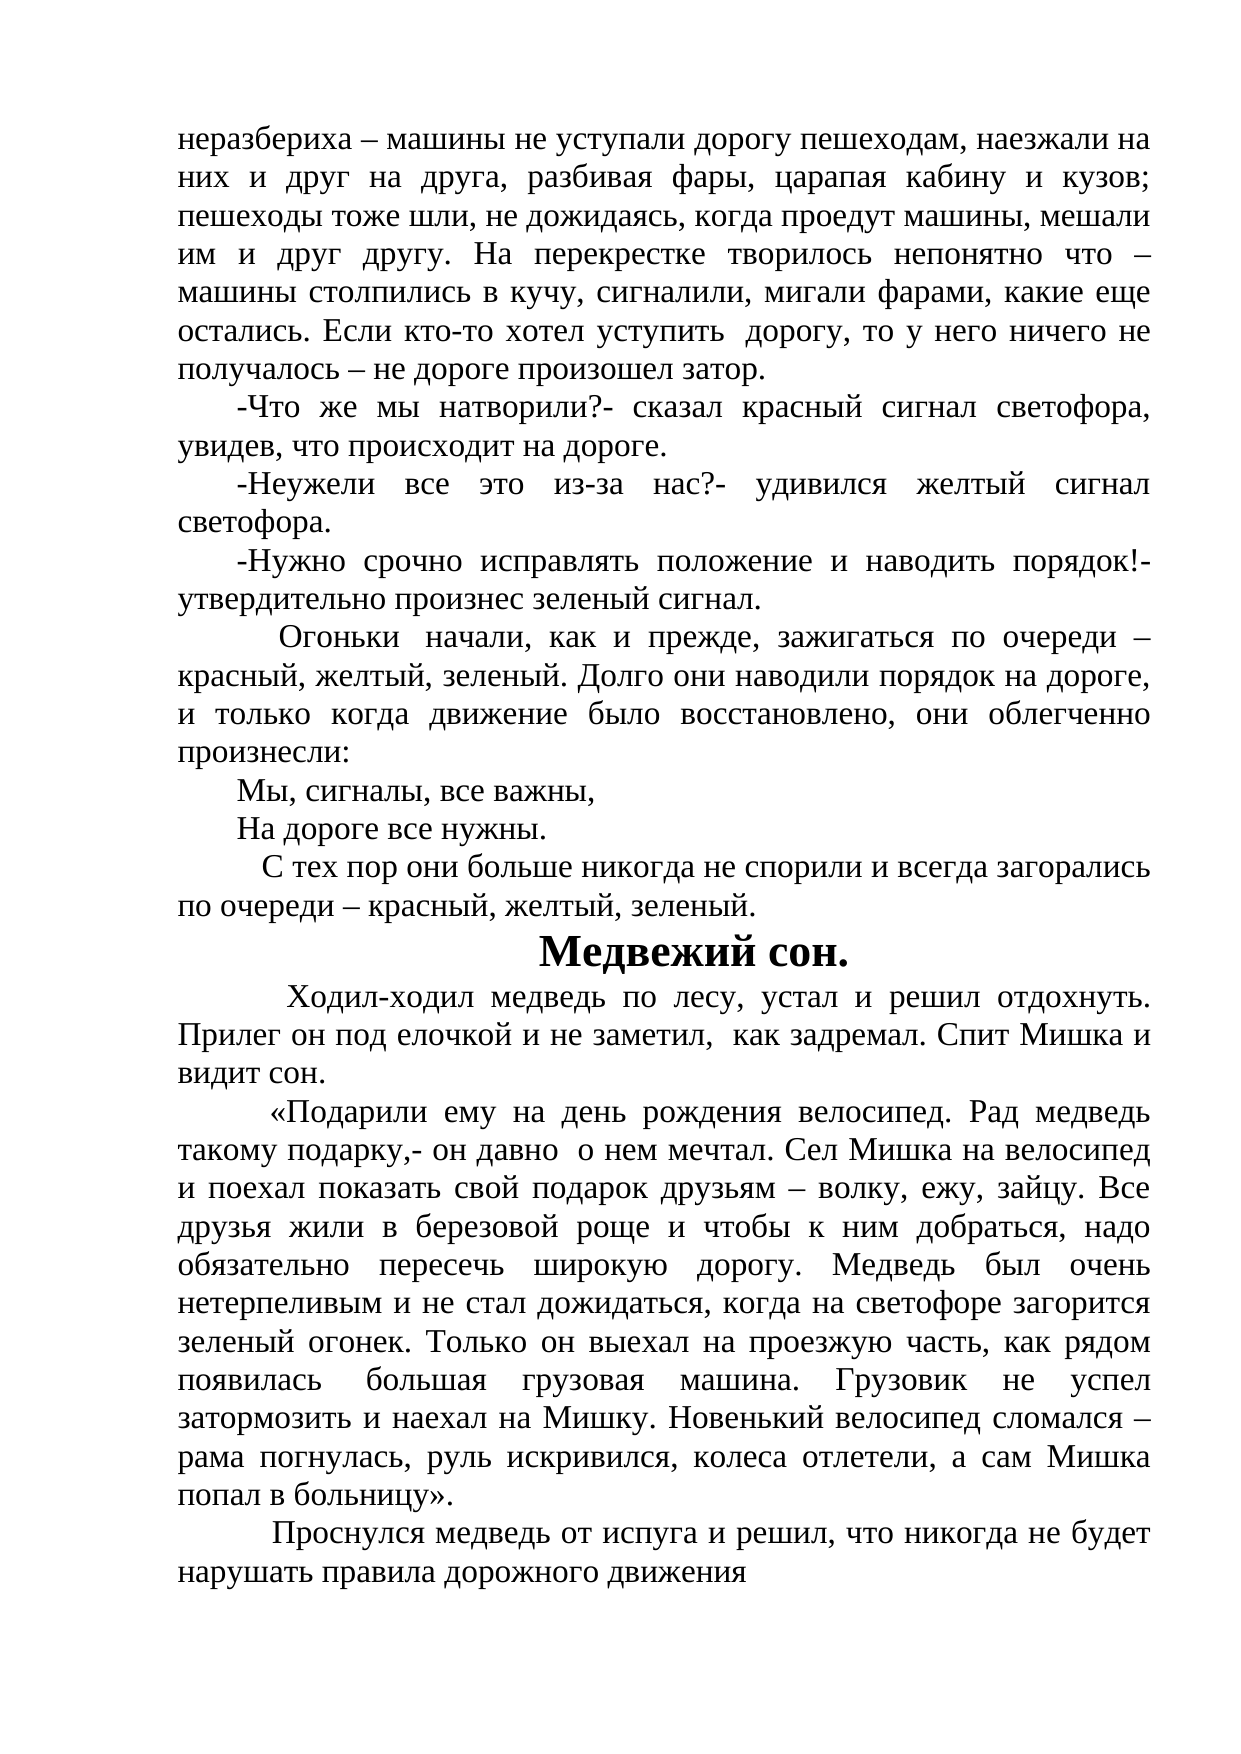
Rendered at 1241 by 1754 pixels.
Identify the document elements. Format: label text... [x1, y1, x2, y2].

text С тех пор они больше никогда не спорили и всегда загорались по очереди – красный, желтый, зеленый. [177, 846, 1152, 923]
text Огоньки начали, как и прежде, зажигаться по очереди – красный, желтый, зеленый. Долго они наводили порядок на дороге, и только когда движение было восстановлено, они облегченно произнесли: [177, 616, 1152, 770]
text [177, 118, 1152, 386]
text Проснулся медведь от испуга и решил, что никогда не будет нарушать правила дорожного движения [177, 1512, 1152, 1589]
text -Неужели все это из-за нас?- удивился желтый сигнал светофора. [177, 463, 1152, 540]
text Ходил-ходил медведь по лесу, устал и решил отдохнуть. Прилег он под елочкой и не заметил, как задремал. Спит Мишка и видит сон. [177, 976, 1152, 1091]
text Мы, сигналы, все важны, [177, 770, 1152, 808]
text -Нужно срочно исправлять положение и наводить порядок!- утвердительно произнес зеленый сигнал. [177, 540, 1152, 616]
text «Подарили ему на день рождения велосипед. Рад медведь такому подарку,- он давно о нем мечтал. Сел Мишка на велосипед и поехал показать свой подарок друзьям – волку, ежу, зайцу. Все друзья жили в березовой роще и чтобы к ним добраться, надо обязательно пересечь широкую дорогу. Медведь был очень нетерпеливым и не стал дожидаться, когда на светофоре загорится зеленый огонек. Только он выехал на проезжую часть, как рядом появилась большая грузовая машина. Грузовик не успел затормозить и наехал на Мишку. Новенький велосипед сломался – рама погнулась, руль искривился, колеса отлетели, а сам Мишка попал в больницу». [177, 1091, 1152, 1512]
text Медвежий сон. [177, 923, 1152, 976]
text -Что же мы натворили?- сказал красный сигнал светофора, увидев, что происходит на дороге. [177, 386, 1152, 463]
text На дороге все нужны. [177, 808, 1152, 846]
